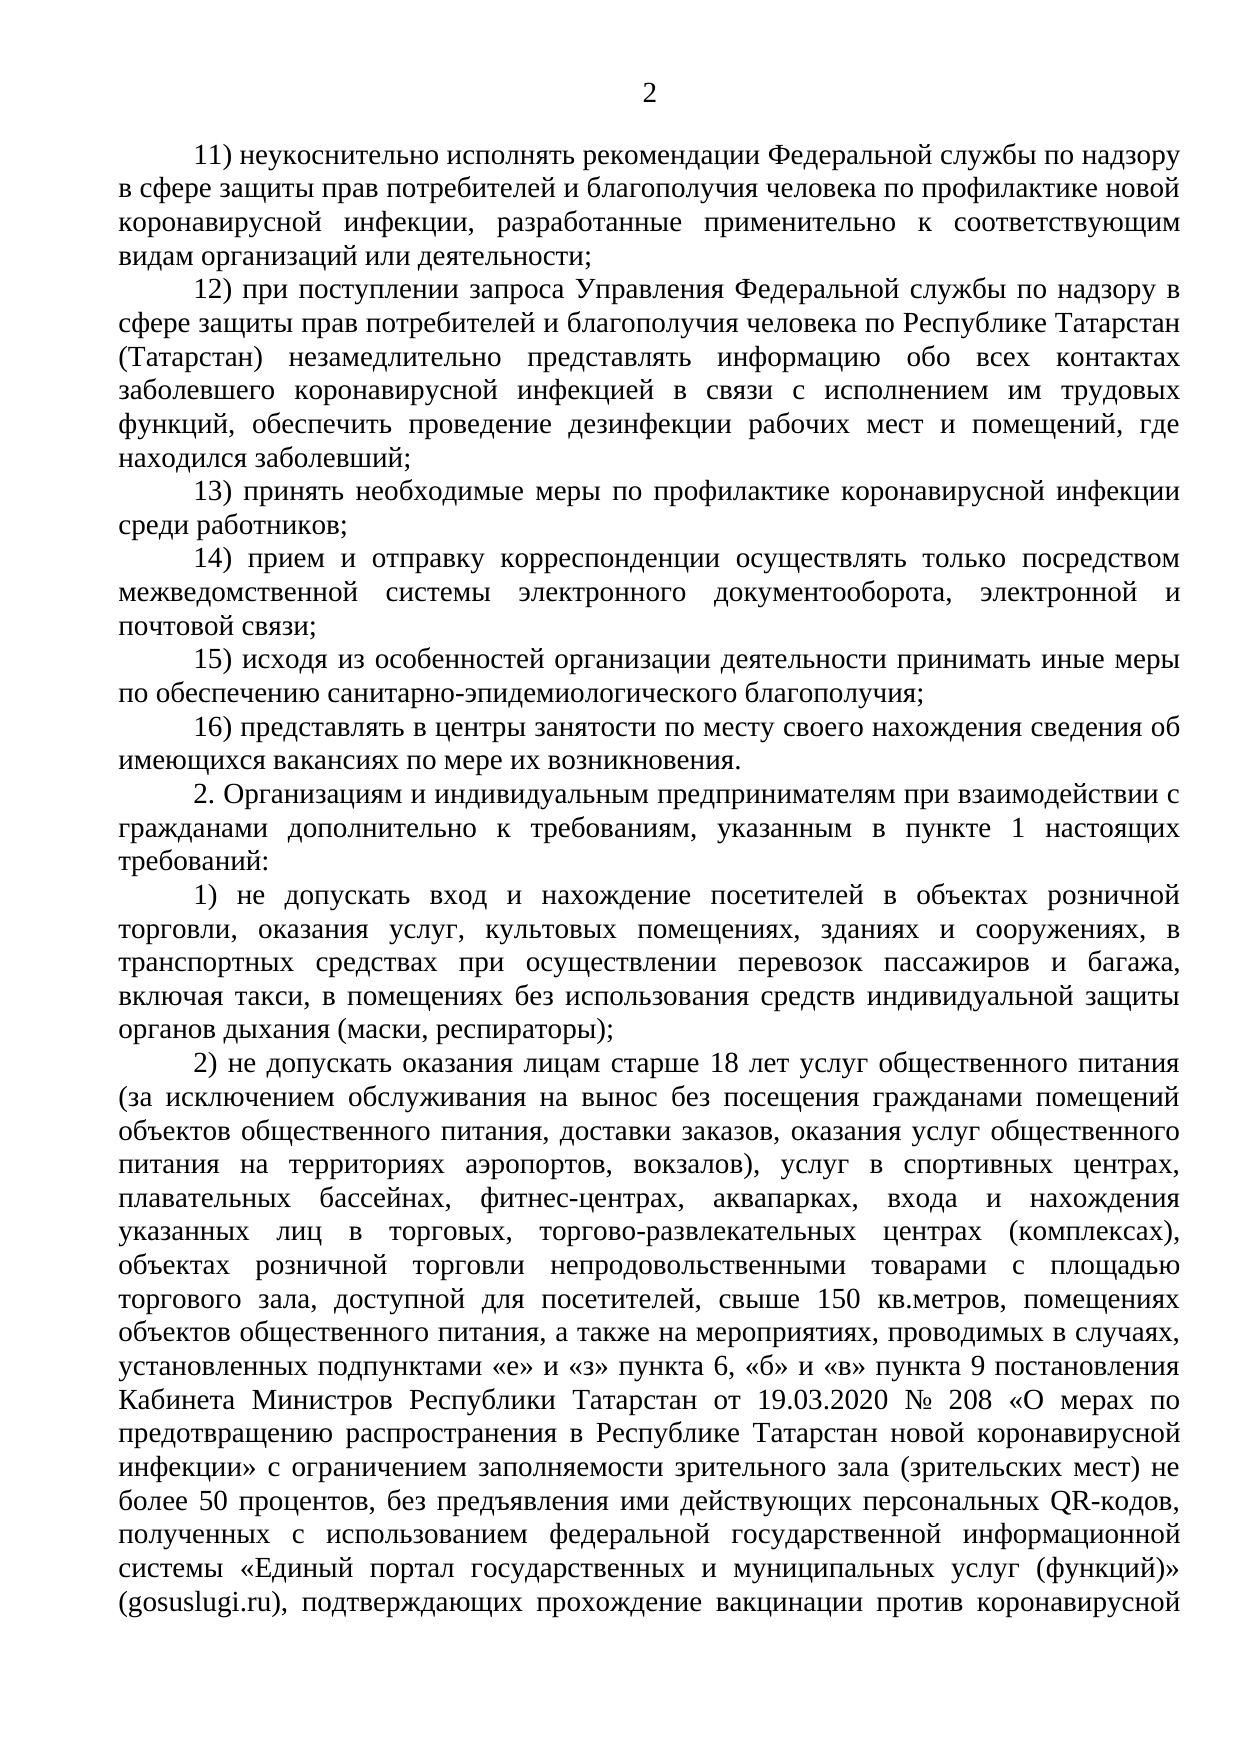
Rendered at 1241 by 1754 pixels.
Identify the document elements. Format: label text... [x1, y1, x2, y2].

text 2. Организациям и индивидуальным предпринимателям при взаимодействии с гражданами дополнительно к требованиям, указанным в пункте 1 настоящих требований: [118, 777, 1181, 877]
text 13) принять необходимые меры по профилактике коронавирусной инфекции среди работников; [118, 474, 1181, 541]
text 15) исходя из особенностей организации деятельности принимать иные меры по обеспечению санитарно-эпидемиологического благополучия; [118, 642, 1181, 709]
text 11) неукоснительно исполнять рекомендации Федеральной службы по надзору в сфере защиты прав потребителей и благополучия человека по профилактике новой коронавирусной инфекции, разработанные применительно к соответствующим видам организаций или деятельности; [118, 137, 1181, 272]
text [118, 1046, 1181, 1618]
text 1) не допускать вход и нахождение посетителей в объектах розничной торговли, оказания услуг, культовых помещениях, зданиях и сооружениях, в транспортных средствах при осуществлении перевозок пассажиров и багажа, включая такси, в помещениях без использования средств индивидуальной защиты органов дыхания (маски, респираторы); [118, 877, 1181, 1046]
text 16) представлять в центры занятости по месту своего нахождения сведения об имеющихся вакансиях по мере их возникновения. [118, 709, 1181, 777]
text 12) при поступлении запроса Управления Федеральной службы по надзору в сфере защиты прав потребителей и благополучия человека по Республике Татарстан (Татарстан) незамедлительно представлять информацию обо всех контактах заболевшего коронавирусной инфекцией в связи с исполнением им трудовых функций, обеспечить проведение дезинфекции рабочих мест и помещений, где находился заболевший; [118, 272, 1181, 474]
text 14) прием и отправку корреспонденции осуществлять только посредством межведомственной системы электронного документооборота, электронной и почтовой связи; [118, 541, 1181, 642]
